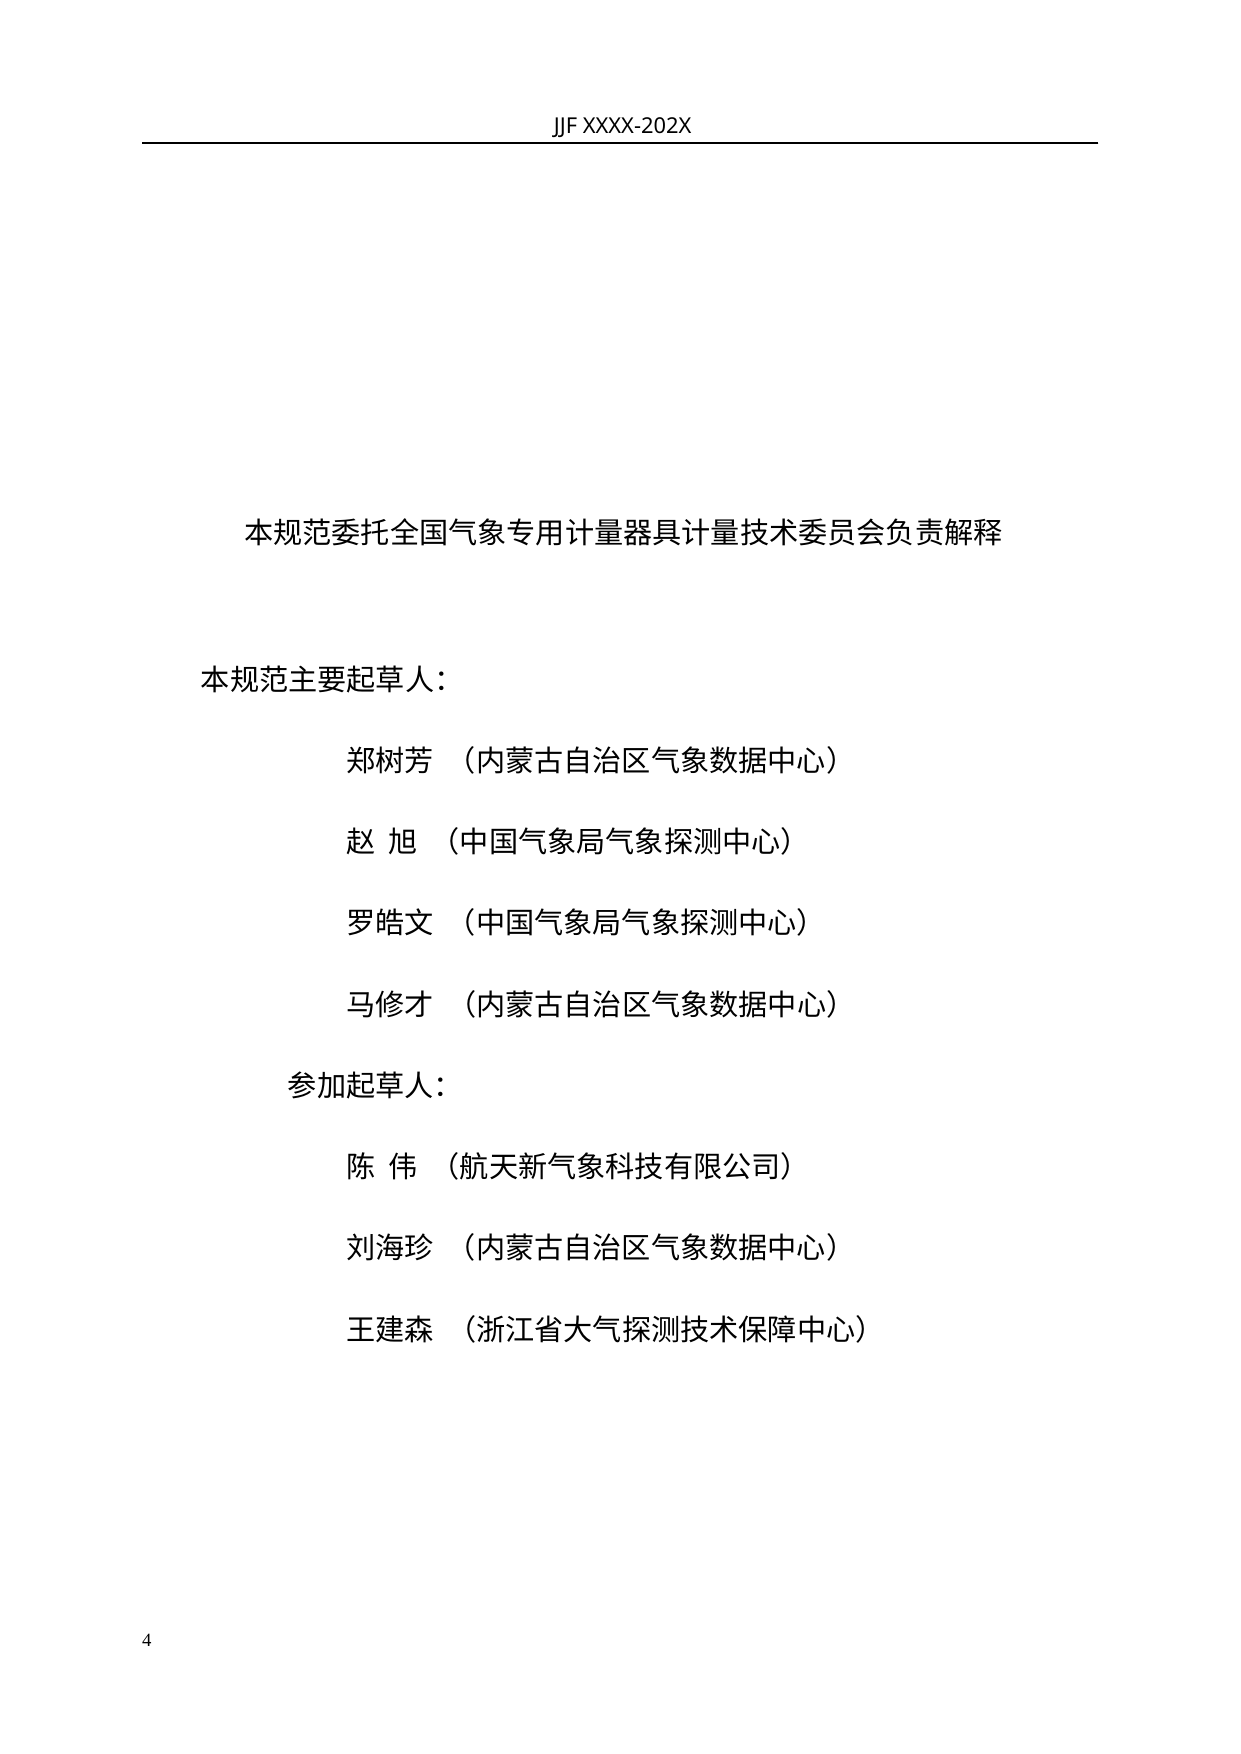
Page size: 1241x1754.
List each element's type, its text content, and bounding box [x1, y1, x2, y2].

text 王建森 （浙江省大气探测技术保障中心） [142, 1295, 1098, 1360]
text 赵 旭 （中国气象局气象探测中心） [142, 807, 1098, 872]
text 刘海珍 （内蒙古自治区气象数据中心） [142, 1214, 1098, 1279]
text 本规范主要起草人： [142, 645, 1098, 710]
text 郑树芳 （内蒙古自治区气象数据中心） [142, 726, 1098, 791]
text 陈 伟 （航天新气象科技有限公司） [142, 1132, 1098, 1197]
text 马修才 （内蒙古自治区气象数据中心） [142, 970, 1098, 1035]
text 罗皓文 （中国气象局气象探测中心） [142, 889, 1098, 954]
text 参加起草人： [142, 1051, 1098, 1116]
text 本规范委托全国气象专用计量器具计量技术委员会负责解释 [142, 499, 1098, 564]
